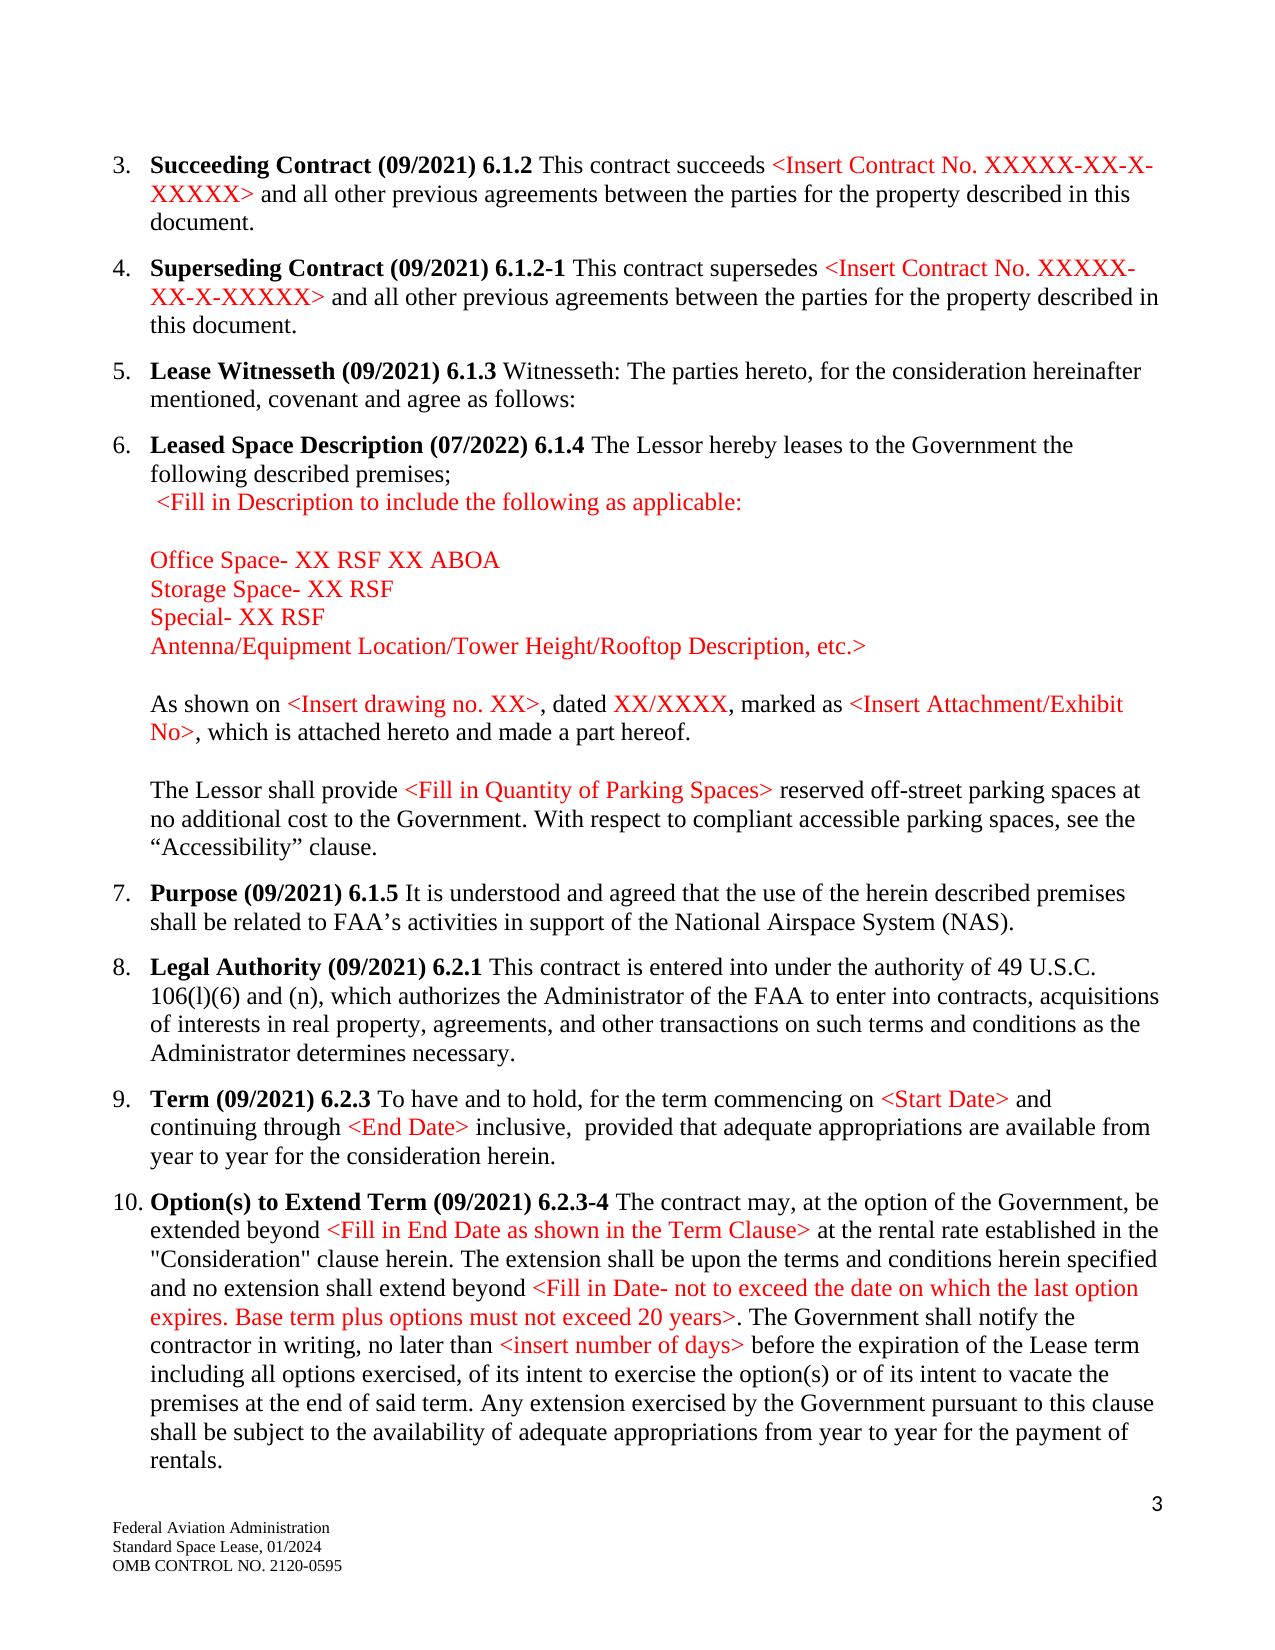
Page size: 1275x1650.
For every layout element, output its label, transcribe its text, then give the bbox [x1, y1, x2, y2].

list Term (09/2021) 6.2.3 Insert in all real estate contracts where the FAA pays rent (excluding perpetual easements, purchases, and eminent domain). To have and to hold, for the term commencing on <Start Date> and continuing through <End Date> inclusive, provided that adequate appropriations are available from year to year for the consideration herein. [112, 1084, 1162, 1170]
list Legal Authority (09/2021) 6.2.1 Insert in all real estate contracts. This contract is entered into under the authority of 49 U.S.C. 106(l)(6) and (n), which authorizes the Administrator of the FAA to enter into contracts, acquisitions of interests in real property, agreements, and other transactions on such terms and conditions as the Administrator determines necessary. [112, 952, 1162, 1067]
list Lease Witnesseth (09/2021) 6.1.3 Insert in all leases. Witnesseth: The parties hereto, for the consideration hereinafter mentioned, covenant and agree as follows: [112, 356, 1162, 413]
list Leased Space Description (07/2022) 6.1.4 Insert in all standard space and antenna & equipment space leases. RECO may adjust fill-in contents and delete last paragraph for antenna & equipment space. The Lessor hereby leases to the Government the following described premises; <Fill in Description to include the following as applicable: Office Space- XX RSF XX ABOA Storage Space- XX RSF Special- XX RSF Antenna/Equipment Location/Tower Height/Rooftop Description, etc.> As shown on <Insert drawing no. XX>, dated XX/XXXX, marked as <Insert Attachment/Exhibit No>, which is attached hereto and made a part hereof. The Lessor shall provide <Fill in Quantity of Parking Spaces> reserved off-street parking spaces at no additional cost to the Government. With respect to compliant accessible parking spaces, see the “Accessibility” clause. [112, 430, 1162, 861]
list Superseding Contract (09/2021) 6.1.2-1 Insert in all contracts when the contract supersedes an existing contract, prior to the scheduled expiration of the existing contract term. This contract supersedes <Insert Contract No. XXXXX-XX-X-XXXXX> and all other previous agreements between the parties for the property described in this document. [112, 253, 1162, 339]
list Option(s) to Extend Term (09/2021) 6.2.3-4 May be used in leases and restrictive easements, at the option of the RECO when options are negotiated. Must be used in conjunction with 6.2.5. The contract may, at the option of the Government, be extended beyond <Fill in End Date as shown in the Term Clause> at the rental rate established in the "Consideration" clause herein. The extension shall be upon the terms and conditions herein specified and no extension shall extend beyond <Fill in Date- not to exceed the date on which the last option expires. Base term plus options must not exceed 20 years>. The Government shall notify the contractor in writing, no later than <insert number of days> before the expiration of the Lease term including all options exercised, of its intent to exercise the option(s) or of its intent to vacate the premises at the end of said term. Any extension exercised by the Government pursuant to this clause shall be subject to the availability of adequate appropriations from year to year for the payment of rentals. [112, 1187, 1162, 1474]
list Succeeding Contract (09/2021) 6.1.2 Insert in all contracts when the contract immediately follows an expiring contract or follows an expired contract in holdover status. This contract succeeds <Insert Contract No. XXXXX-XX-X-XXXXX> and all other previous agreements between the parties for the property described in this document. [112, 150, 1162, 236]
list Purpose (09/2021) 6.1.5 Insert in all real estate contracts except outgrants. It is understood and agreed that the use of the herein described premises shall be related to FAA’s activities in support of the National Airspace System (NAS). [112, 878, 1162, 935]
